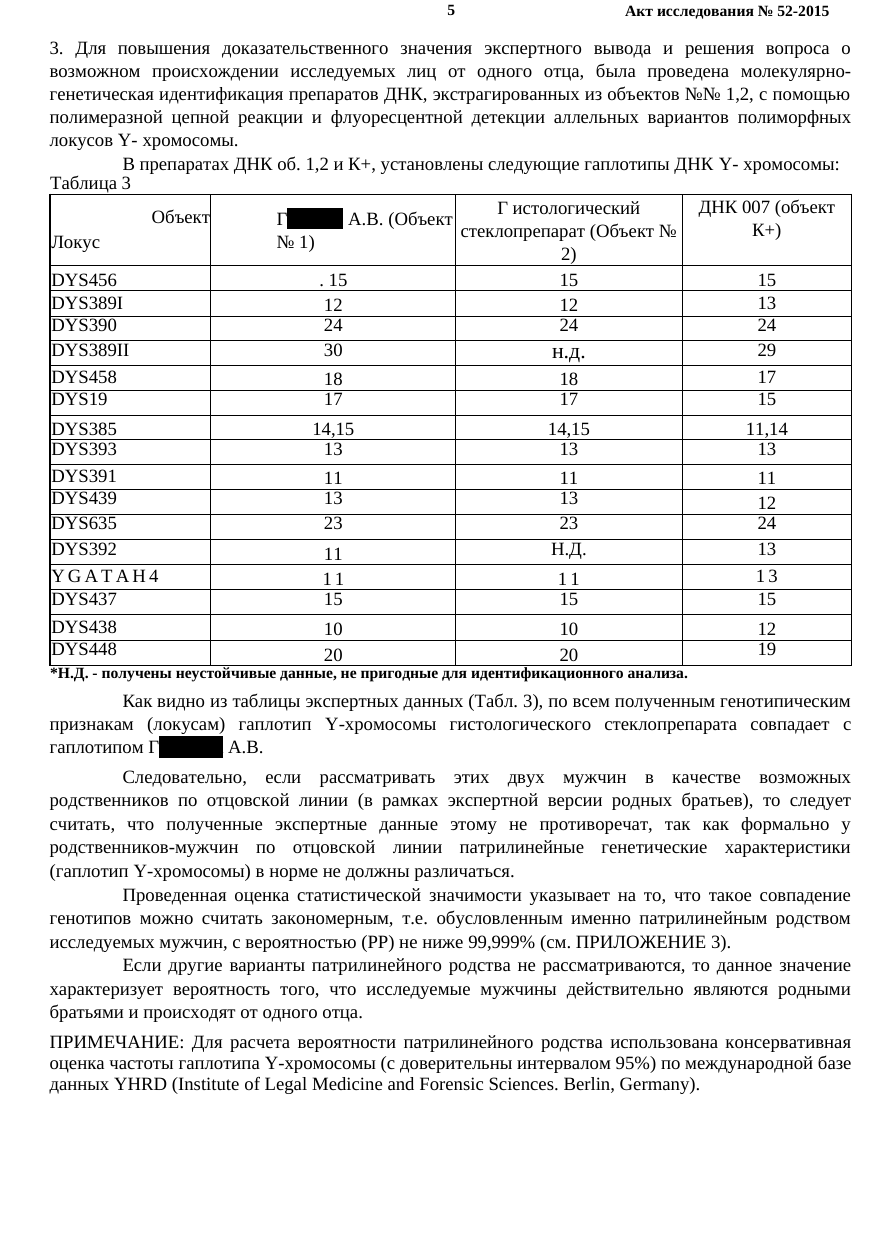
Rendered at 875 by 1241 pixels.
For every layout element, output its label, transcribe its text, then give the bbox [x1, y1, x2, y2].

table_cell 11 [456, 565, 682, 589]
text Как видно из таблицы экспертных данных (Табл. 3), по всем полученным генотипическим признакам (локусам) гаплотип Y-хромосомы гистологического стеклопрепарата совпадает с гаплотипом Гапонова А.В. [49, 689, 852, 759]
table_header Г истологический стеклопрепарат (Объект № 2) [456, 195, 682, 265]
table_cell DYS390 [51, 317, 210, 340]
text Если другие варианты патрилинейного родства не рассматриваются, то данное значение характеризует вероятность того, что исследуемые мужчины действительно являются родными братьями и происходят от одного отца. [49, 953, 852, 1023]
table_cell 11 [211, 465, 455, 488]
table_cell DYS385 [51, 416, 210, 439]
table_cell 17 [211, 391, 455, 415]
table_cell 15 [456, 266, 682, 290]
table_cell 10 [211, 615, 455, 639]
table_cell YGATAH4 [51, 565, 210, 589]
table_cell 15 [456, 590, 682, 614]
table_cell DYS393 [51, 440, 210, 464]
table_cell . 15 [211, 266, 455, 290]
table_cell 12 [211, 291, 455, 316]
table_cell 15 [683, 266, 851, 290]
table_cell 13 [211, 440, 455, 464]
table_cell 24 [683, 515, 851, 539]
table_cell 20 [456, 641, 682, 665]
table_cell 18 [456, 366, 682, 389]
table_cell DYS392 [51, 540, 210, 564]
table_cell 17 [683, 366, 851, 389]
table_cell DYS389II [51, 341, 210, 365]
table_cell DYS448 [51, 641, 210, 665]
table_cell DYS389I [51, 291, 210, 316]
table_cell 15 [683, 590, 851, 614]
table_cell DYS439 [51, 490, 210, 513]
table_cell DYS456 [51, 266, 210, 290]
table_cell 13 [683, 291, 851, 316]
table_cell 12 [683, 615, 851, 639]
table_cell 13 [456, 490, 682, 513]
table_header ДНК 007 (объект К+) [683, 195, 851, 265]
text *Н.Д. - получены неустойчивые данные, не пригодные для идентификационного анализа. [50, 666, 851, 682]
table_cell 12 [456, 291, 682, 316]
table_cell 12 [683, 490, 851, 513]
table_cell 14,15 [456, 416, 682, 439]
table_cell 15 [683, 391, 851, 415]
table_header Гапонов А.В. (Объект № 1) [211, 195, 455, 265]
table_cell 23 [211, 515, 455, 539]
table_cell 11 [456, 465, 682, 488]
table_cell 18 [211, 366, 455, 389]
table_cell DYS438 [51, 615, 210, 639]
table_cell н.д. [456, 341, 682, 365]
table_cell 10 [456, 615, 682, 639]
text 3. Для повышения доказательственного значения экспертного вывода и решения вопроса о возможном происхождении исследуемых лиц от одного отца, была проведена молекулярно-генетическая идентификация препаратов ДНК, экстрагированных из объектов №№ 1,2, с помощью полимеразной цепной реакции и флуоресцентной детекции аллельных вариантов полиморфных локусов Y- хромосомы. [49, 36, 852, 152]
table_cell 13 [683, 440, 851, 464]
table_cell Н.Д. [456, 540, 682, 564]
table_cell 11 [211, 540, 455, 564]
table_cell 14,15 [211, 416, 455, 439]
table_cell 29 [683, 341, 851, 365]
table_cell 24 [456, 317, 682, 340]
table_cell DYS437 [51, 590, 210, 614]
table_cell DYS19 [51, 391, 210, 415]
text Таблица 3 [50, 175, 851, 193]
table_cell 23 [456, 515, 682, 539]
table_cell 30 [211, 341, 455, 365]
table_cell 11 [683, 465, 851, 488]
table_cell 15 [211, 590, 455, 614]
table_cell 24 [211, 317, 455, 340]
table_cell 13 [683, 565, 851, 589]
text В препаратах ДНК об. 1,2 и К+, установлены следующие гаплотипы ДНК Y- хромосомы: [49, 152, 852, 175]
table_cell 17 [456, 391, 682, 415]
table_cell 13 [683, 540, 851, 564]
table_cell DYS635 [51, 515, 210, 539]
table_cell 24 [683, 317, 851, 340]
text Проведенная оценка статистической значимости указывает на то, что такое совпадение генотипов можно считать закономерным, т.е. обусловленным именно патрилинейным родством исследуемых мужчин, с вероятностью (РР) не ниже 99,999% (см. ПРИЛОЖЕНИЕ 3). [49, 882, 852, 953]
text ПРИМЕЧАНИЕ: Для расчета вероятности патрилинейного родства использована консервативная оценка частоты гаплотипа Y-хромосомы (с доверительны интервалом 95%) по международной базе данных YHRD (Institute of Legal Medicine and Forensic Sciences. Berlin, Germany). [49, 1032, 852, 1095]
table_cell 11,14 [683, 416, 851, 439]
text Следовательно, если рассматривать этих двух мужчин в качестве возможных родственников по отцовской линии (в рамках экспертной версии родных братьев), то следует считать, что полученные экспертные данные этому не противоречат, так как формально у родственников-мужчин по отцовской линии патрилинейные генетические характеристики (гаплотип Y-хромосомы) в норме не должны различаться. [49, 764, 852, 882]
table_cell 20 [211, 641, 455, 665]
table_cell 11 [211, 565, 455, 589]
table_cell 13 [211, 490, 455, 513]
table_cell DYS391 [51, 465, 210, 488]
table_cell DYS458 [51, 366, 210, 389]
table_cell 19 [683, 641, 851, 665]
text Акт исследования № 52-2015 [49, 3, 852, 19]
table_header Объект Локус [51, 195, 210, 265]
table_cell 13 [456, 440, 682, 464]
